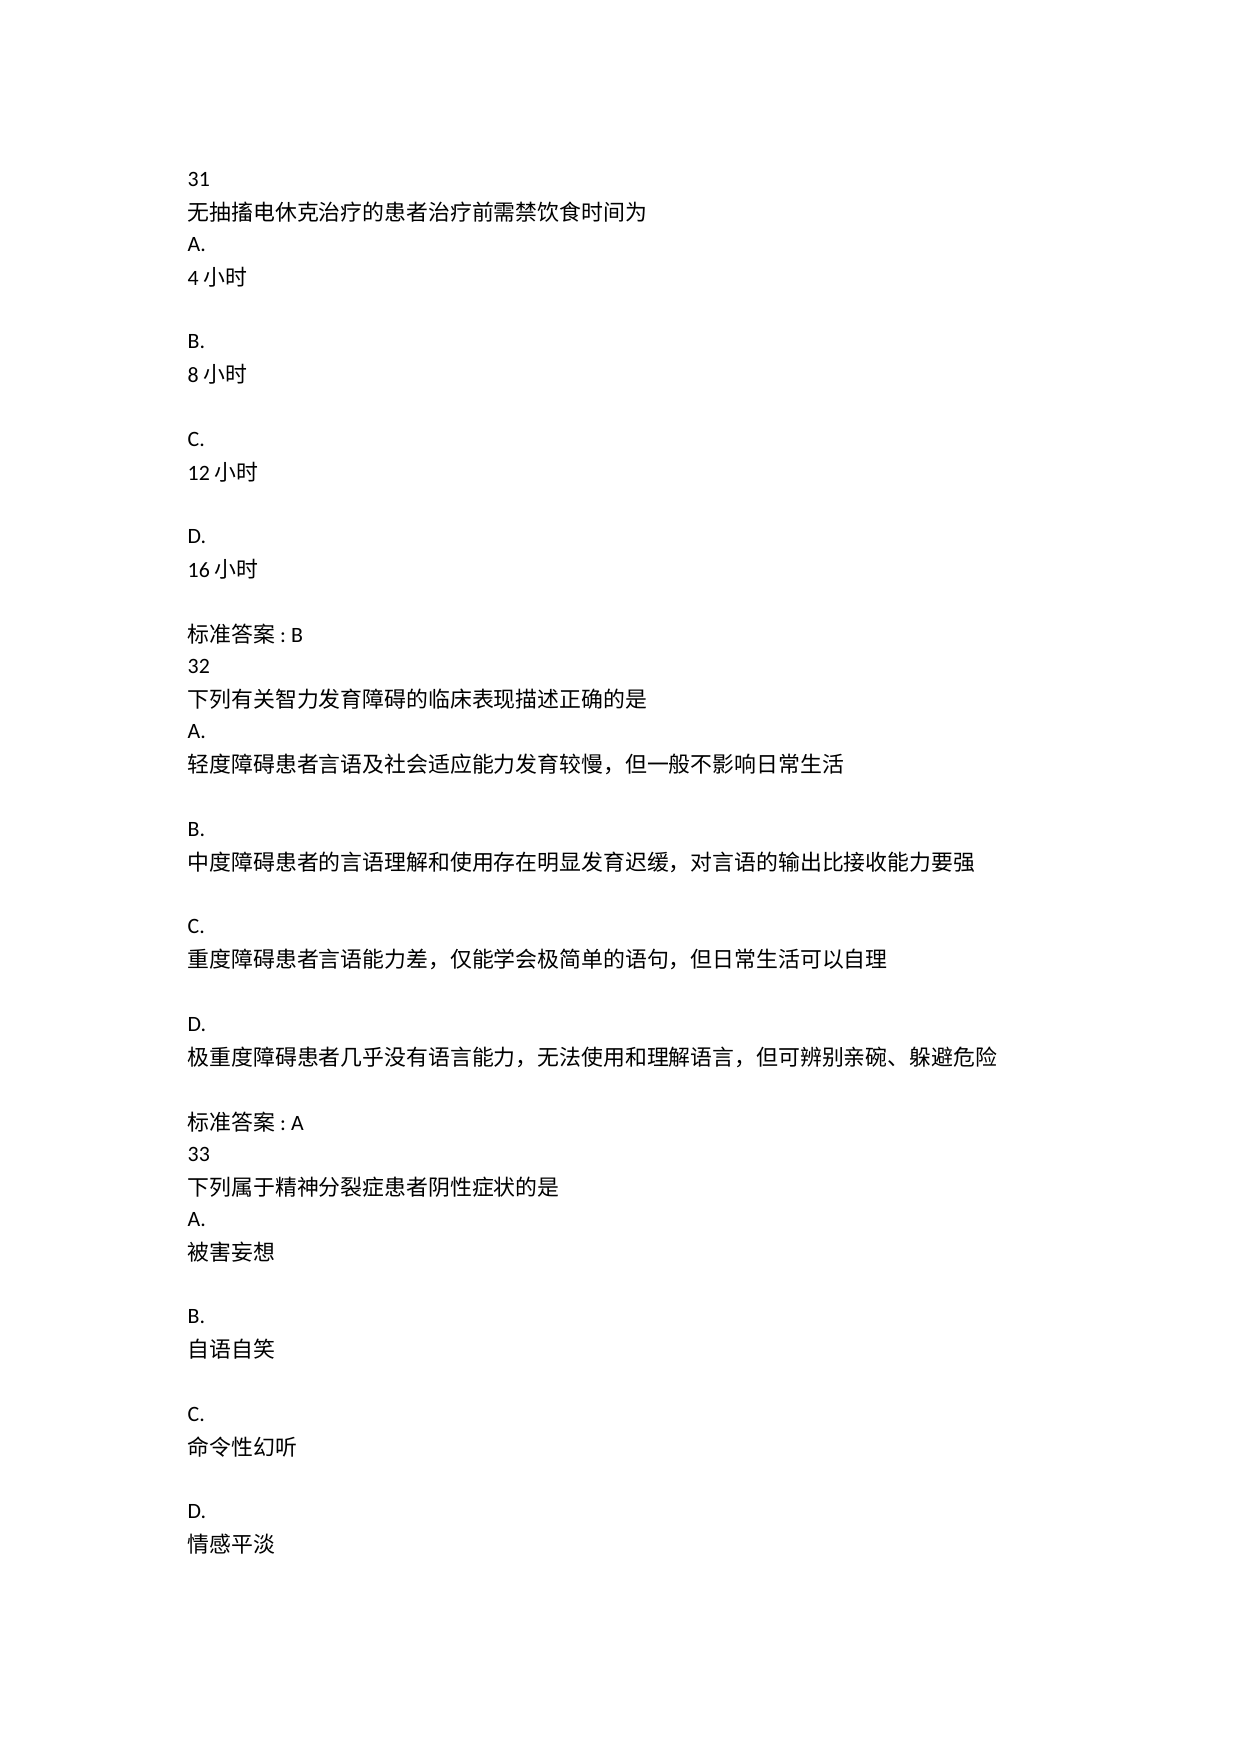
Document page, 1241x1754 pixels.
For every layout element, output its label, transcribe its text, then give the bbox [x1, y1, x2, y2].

text 自语自笑 [187, 1332, 1053, 1364]
text 轻度障碍患者言语及社会适应能力发育较慢，但一般不影响日常生活 [187, 747, 1053, 779]
text A. [187, 714, 1053, 747]
text B. [187, 324, 1053, 357]
text 情感平淡 [187, 1527, 1053, 1559]
text A. [187, 1202, 1053, 1234]
text 33 [187, 1137, 1053, 1169]
text 32 [187, 649, 1053, 682]
text A. [187, 227, 1053, 259]
text 8小时 [187, 357, 1053, 389]
text 极重度障碍患者几乎没有语言能力，无法使用和理解语言，但可辨别亲碗、躲避危险 [187, 1039, 1053, 1072]
text B. [187, 812, 1053, 844]
text C. [187, 909, 1053, 942]
text 4小时 [187, 259, 1053, 292]
text D. [187, 1007, 1053, 1039]
text 下列有关智力发育障碍的临床表现描述正确的是 [187, 682, 1053, 714]
text 标准答案 : A [187, 1104, 1053, 1137]
text 31 [187, 162, 1053, 194]
text D. [187, 1494, 1053, 1527]
text C. [187, 1397, 1053, 1429]
text 下列属于精神分裂症患者阴性症状的是 [187, 1169, 1053, 1202]
text 无抽搐电休克治疗的患者治疗前需禁饮食时间为 [187, 194, 1053, 227]
text 重度障碍患者言语能力差，仅能学会极简单的语句，但日常生活可以自理 [187, 942, 1053, 974]
text 中度障碍患者的言语理解和使用存在明显发育迟缓，对言语的输出比接收能力要强 [187, 844, 1053, 877]
text C. [187, 422, 1053, 454]
text D. [187, 519, 1053, 552]
text 标准答案 : B [187, 617, 1053, 649]
text 16小时 [187, 552, 1053, 584]
text 被害妄想 [187, 1234, 1053, 1267]
text 12小时 [187, 454, 1053, 487]
text 命令性幻听 [187, 1429, 1053, 1462]
text B. [187, 1299, 1053, 1332]
